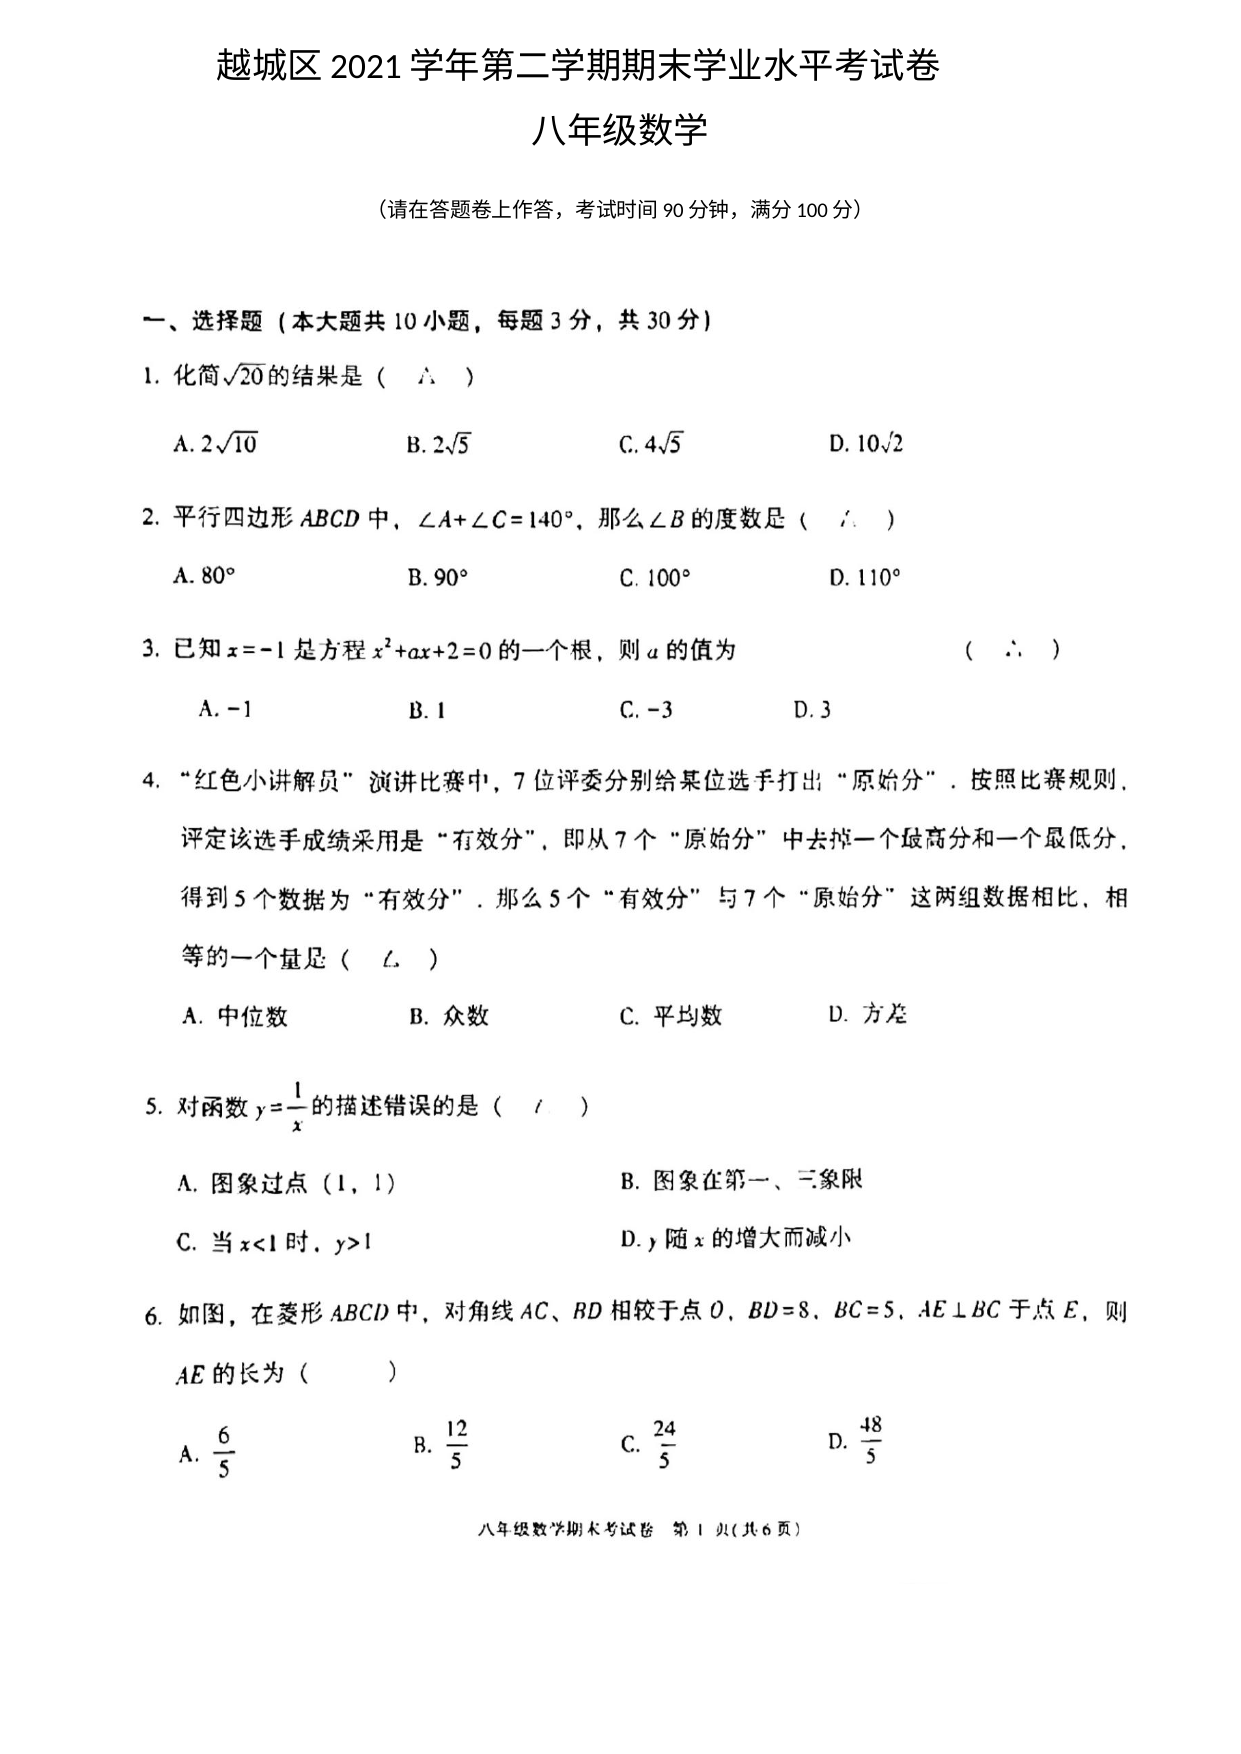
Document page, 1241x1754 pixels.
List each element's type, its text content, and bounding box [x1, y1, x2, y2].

picture [8, 273, 1214, 1584]
text 八年级数学 [148, 92, 1092, 156]
text 越城区2021学年第二学期期末学业水平考试卷 [148, 27, 1092, 92]
text （请在答题卷上作答，考试时间90分钟，满分100分） [148, 187, 1092, 225]
